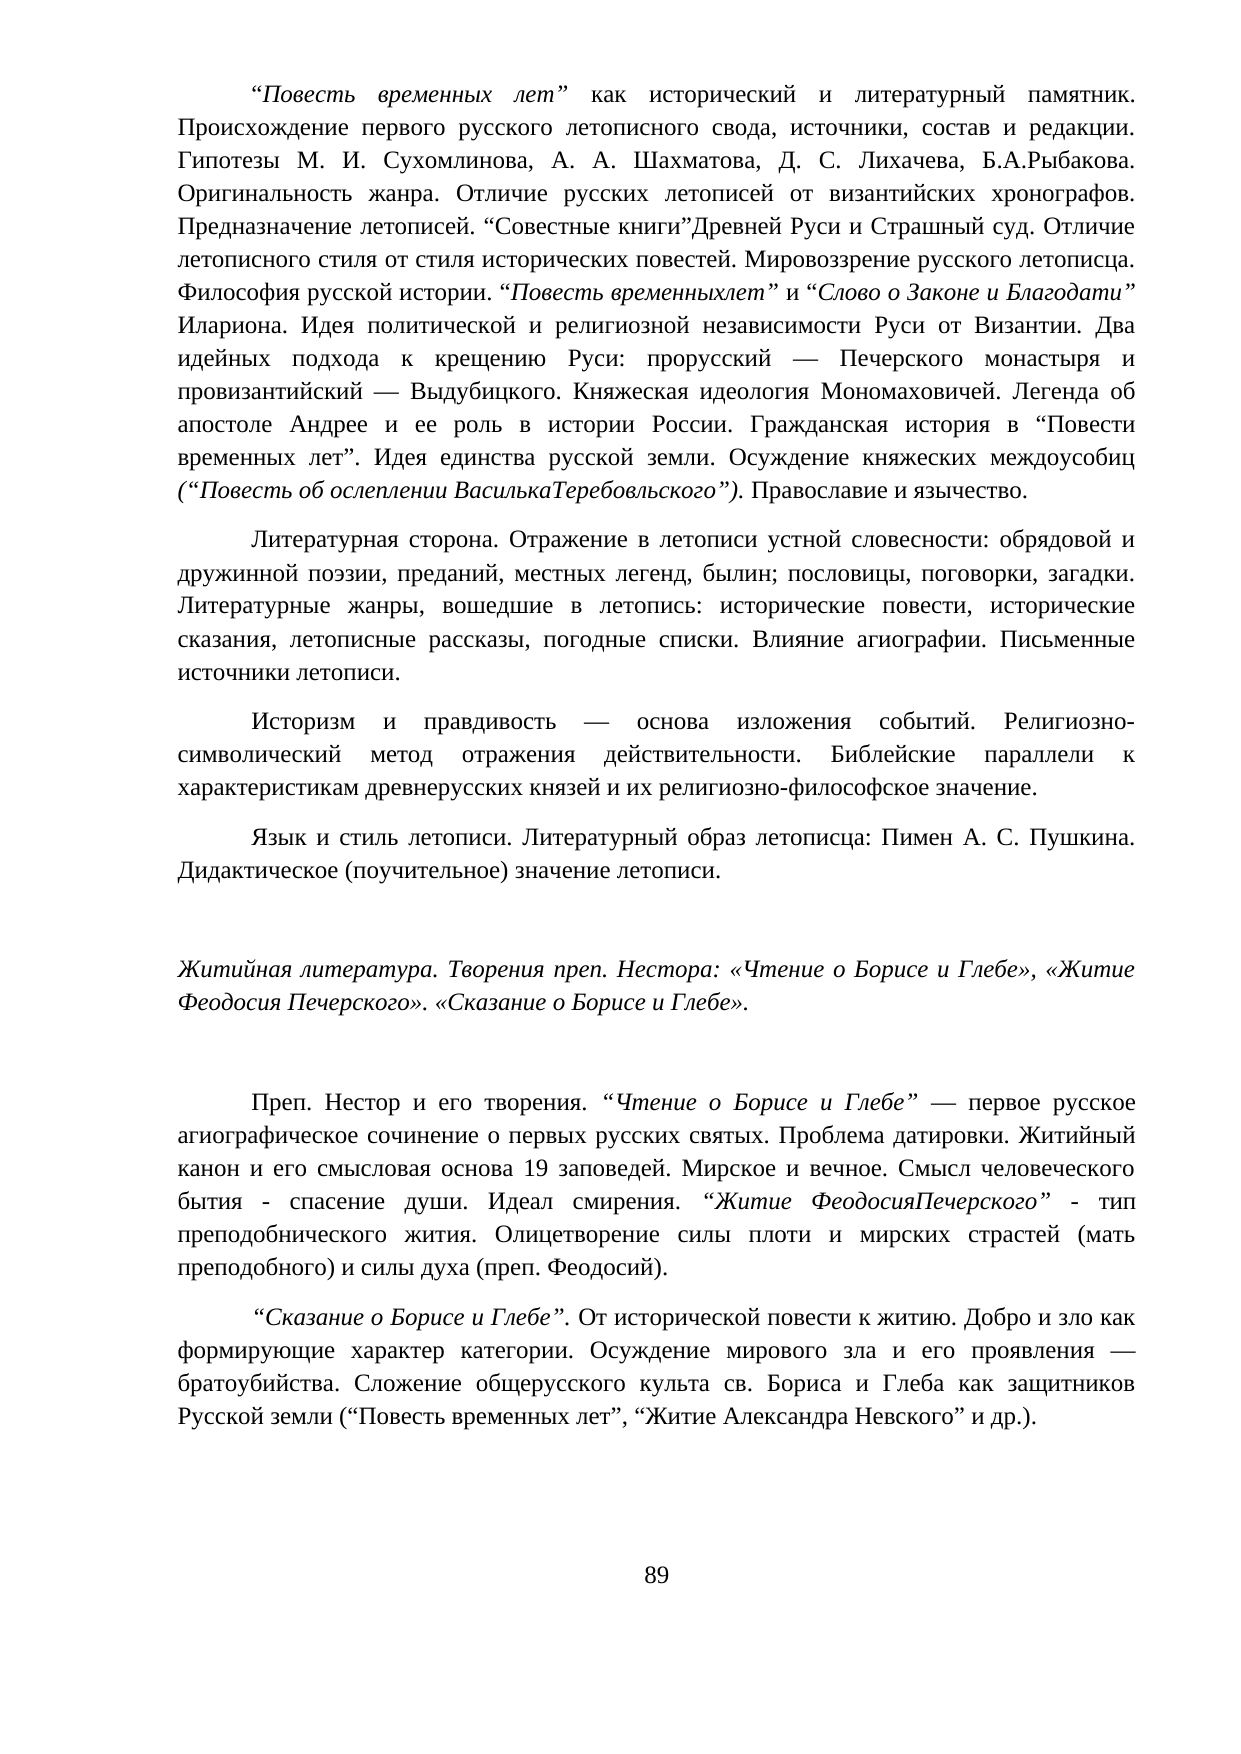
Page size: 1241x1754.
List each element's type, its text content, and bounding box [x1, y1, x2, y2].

text “Повесть временных лет” как исторический и литературный памятник. Происхождение первого русского летописного свода, источники, состав и редакции. Гипотезы М. И. Сухомлинова, А. А. Шахматова, Д. С. Лихачева, Б.А.Рыбакова. Оригинальность жанра. Отличие русских летописей от византийских хронографов. Предназначение летописей. “Совестные книги”Древней Руси и Страшный суд. Отличие летописного стиля от стиля исторических повестей. Мировоззрение русского летописца. Философия русской истории. “Повесть временныхлет” и “Слово о Законе и Благодати” Илариона. Идея политической и религиозной независимости Руси от Византии. Два идейных подхода к крещению Руси: прорусский — Печерского монастыря и провизантийский — Выдубицкого. Княжеская идеология Мономаховичей. Легенда об апостоле Андрее и ее роль в истории России. Гражданская история в “Повести временных лет”. Идея единства русской земли. Осуждение княжеских междоусобиц (“Повесть об ослеплении ВасилькаТеребовльского”). Православие и язычество. [177, 79, 1136, 504]
text Литературная сторона. Отражение в летописи устной словесности: обрядовой и дружинной поэзии, преданий, местных легенд, былин; пословицы, поговорки, загадки. Литературные жанры, вошедшие в летопись: исторические повести, исторические сказания, летописные рассказы, погодные списки. Влияние агиографии. Письменные источники летописи. [177, 524, 1136, 685]
text “Сказание о Борисе и Глебе”. От исторической повести к житию. Добро и зло как формирующие характер категории. Осуждение мирового зла и его проявления — братоубийства. Сложение общерусского культа св. Бориса и Глеба как защитников Русской земли (“Повесть временных лет”, “Житие Александра Невского” и др.). [177, 1302, 1136, 1429]
text Преп. Нестор и его творения. “Чтение о Борисе и Глебе” — первое русское агиографическое сочинение о первых русских святых. Проблема датировки. Житийный канон и его смысловая основа 19 заповедей. Мирское и вечное. Смысл человеческого бытия - спасение души. Идеал смирения. “Житие ФеодосияПечерского” - тип преподобнического жития. Олицетворение силы плоти и мирских страстей (мать преподобного) и силы духа (преп. Феодосий). [177, 1087, 1136, 1281]
text Язык и стиль летописи. Литературный образ летописца: Пимен А. С. Пушкина. Дидактическое (поучительное) значение летописи. [177, 822, 1136, 884]
text Житийная литература. Творения преп. Нестора: «Чтение о Борисе и Глебе», «Житие Феодосия Печерского». «Сказание о Борисе и Глебе». [177, 954, 1136, 1016]
text Историзм и правдивость — основа изложения событий. Религиозно-символический метод отражения действительности. Библейские параллели к характеристикам древнерусских князей и их религиозно-философское значение. [177, 706, 1136, 801]
